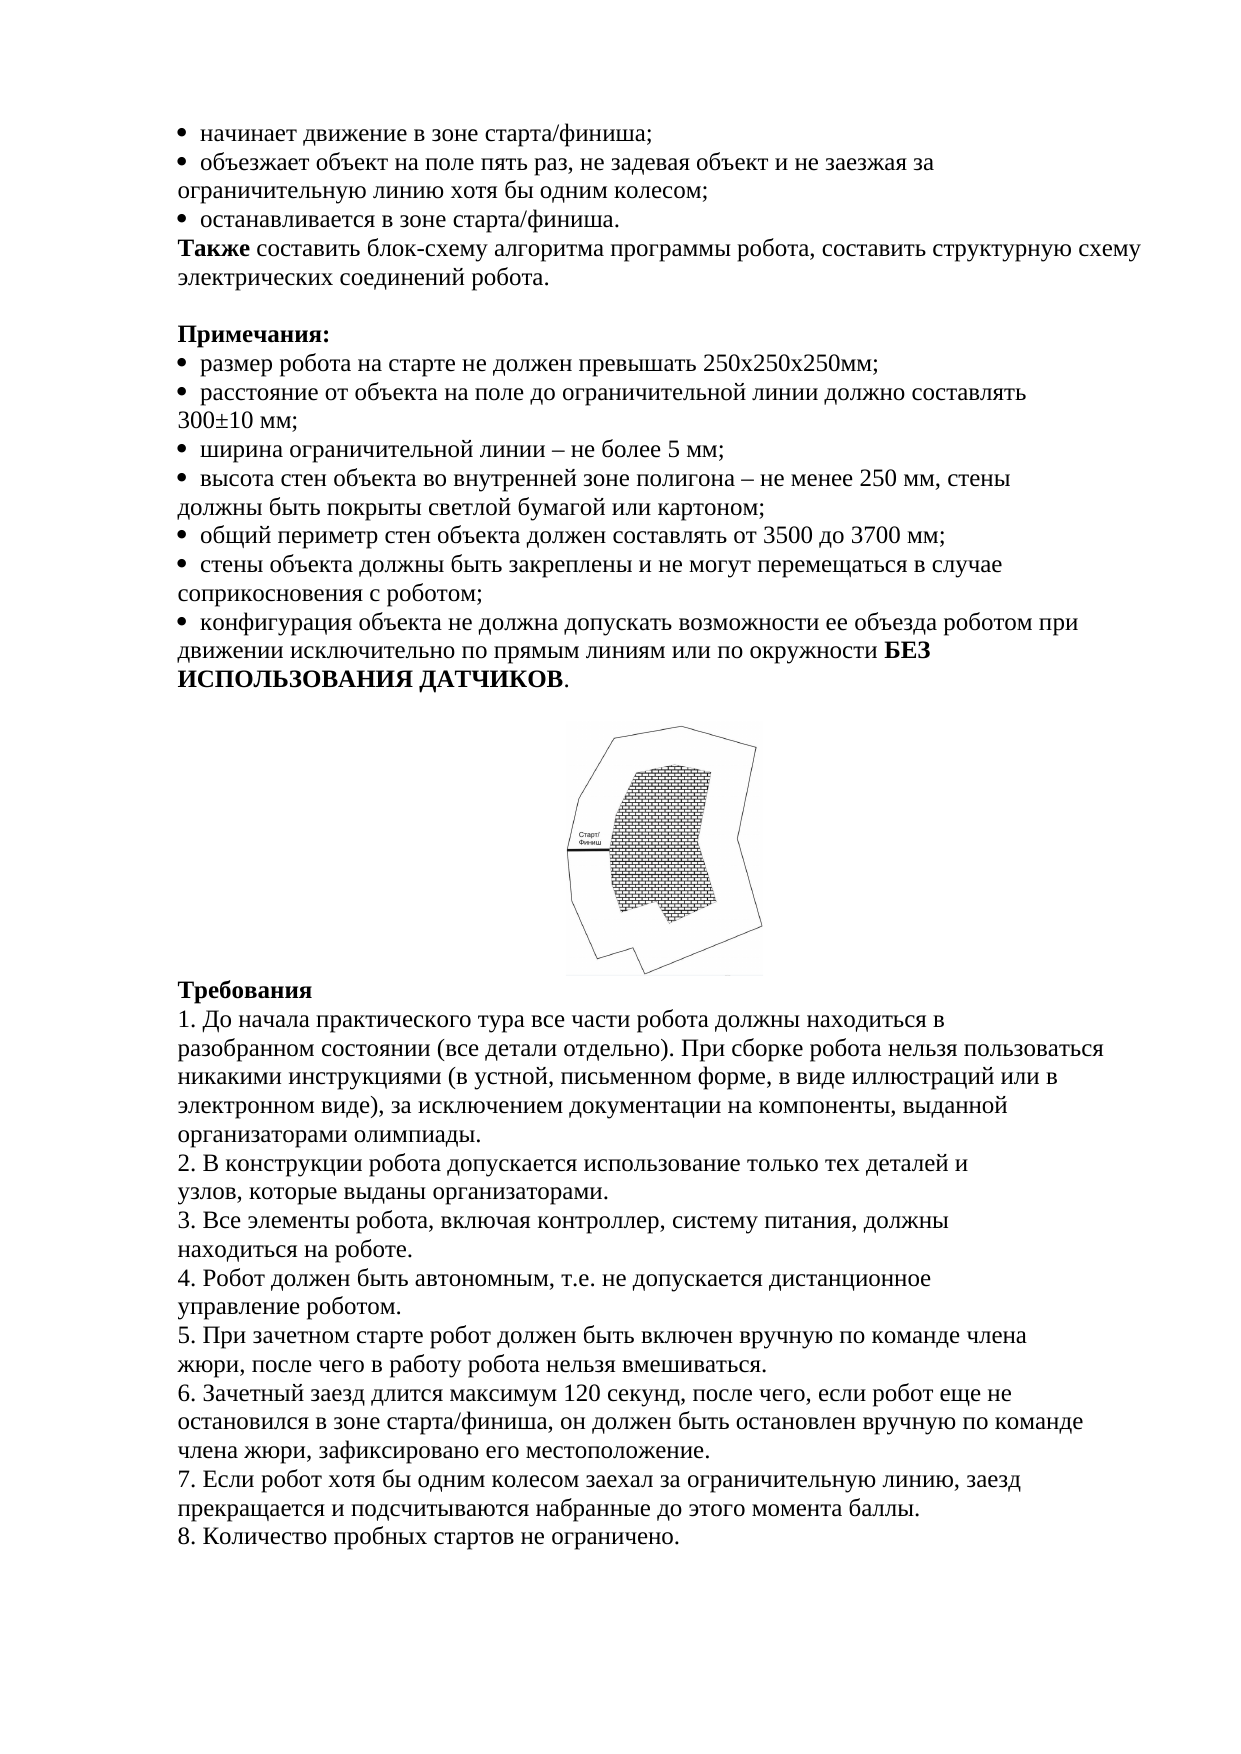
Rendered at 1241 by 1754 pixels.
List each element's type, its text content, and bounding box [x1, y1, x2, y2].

text Также составить блок-схему алгоритма программы робота, составить структурную схему [177, 233, 1152, 262]
text 4. Робот должен быть автономным, т.е. не допускается дистанционное [177, 1263, 1152, 1291]
text  общий периметр стен объекта должен составлять от 3500 до 3700 мм; [177, 521, 1152, 549]
text  останавливается в зоне старта/финиша. [177, 204, 1152, 233]
text 2. В конструкции робота допускается использование только тех деталей и [177, 1148, 1152, 1176]
text электрических соединений робота. [177, 262, 1152, 291]
text  ширина ограничительной линии – не более 5 мм; [177, 434, 1152, 463]
text никакими инструкциями (в устной, письменном форме, в виде иллюстраций или в [177, 1061, 1152, 1090]
text должны быть покрыты светлой бумагой или картоном; [177, 492, 1152, 521]
text организаторами олимпиады. [177, 1119, 1152, 1148]
text движении исключительно по прямым линиям или по окружности БЕЗ ИСПОЛЬЗОВАНИЯ ДАТЧИКОВ. [177, 636, 1152, 693]
text 8. Количество пробных стартов не ограничено. [177, 1521, 1152, 1550]
text  конфигурация объекта не должна допускать возможности ее объезда роботом при [177, 607, 1152, 636]
text 300±10 мм; [177, 406, 1152, 434]
text Примечания: [177, 319, 1152, 348]
text  начинает движение в зоне старта/финиша; [177, 118, 1152, 147]
text 7. Если робот хотя бы одним колесом заехал за ограничительную линию, заезд [177, 1464, 1152, 1493]
text управление роботом. [177, 1291, 1152, 1320]
text находиться на роботе. [177, 1234, 1152, 1263]
text остановился в зоне старта/финиша, он должен быть остановлен вручную по команде [177, 1406, 1152, 1435]
text  высота стен объекта во внутренней зоне полигона – не менее 250 мм, стены [177, 463, 1152, 492]
text электронном виде), за исключением документации на компоненты, выданной [177, 1090, 1152, 1119]
text  размер робота на старте не должен превышать 250х250х250мм; [177, 348, 1152, 377]
text 1. До начала практического тура все части робота должны находиться в [177, 1004, 1152, 1033]
text прекращается и подсчитываются набранные до этого момента баллы. [177, 1493, 1152, 1521]
picture [565, 721, 764, 976]
text соприкосновения с роботом; [177, 578, 1152, 607]
text 5. При зачетном старте робот должен быть включен вручную по команде члена [177, 1320, 1152, 1349]
text разобранном состоянии (все детали отдельно). При сборке робота нельзя пользоваться [177, 1033, 1152, 1061]
text члена жюри, зафиксировано его местоположение. [177, 1435, 1152, 1464]
text  расстояние от объекта на поле до ограничительной линии должно составлять [177, 377, 1152, 406]
text ограничительную линию хотя бы одним колесом; [177, 176, 1152, 204]
text 3. Все элементы робота, включая контроллер, систему питания, должны [177, 1205, 1152, 1234]
text  стены объекта должны быть закреплены и не могут перемещаться в случае [177, 549, 1152, 578]
text жюри, после чего в работу робота нельзя вмешиваться. [177, 1349, 1152, 1378]
text узлов, которые выданы организаторами. [177, 1176, 1152, 1205]
text 6. Зачетный заезд длится максимум 120 секунд, после чего, если робот еще не [177, 1378, 1152, 1406]
text  объезжает объект на поле пять раз, не задевая объект и не заезжая за [177, 147, 1152, 176]
text Требования [177, 975, 1152, 1004]
